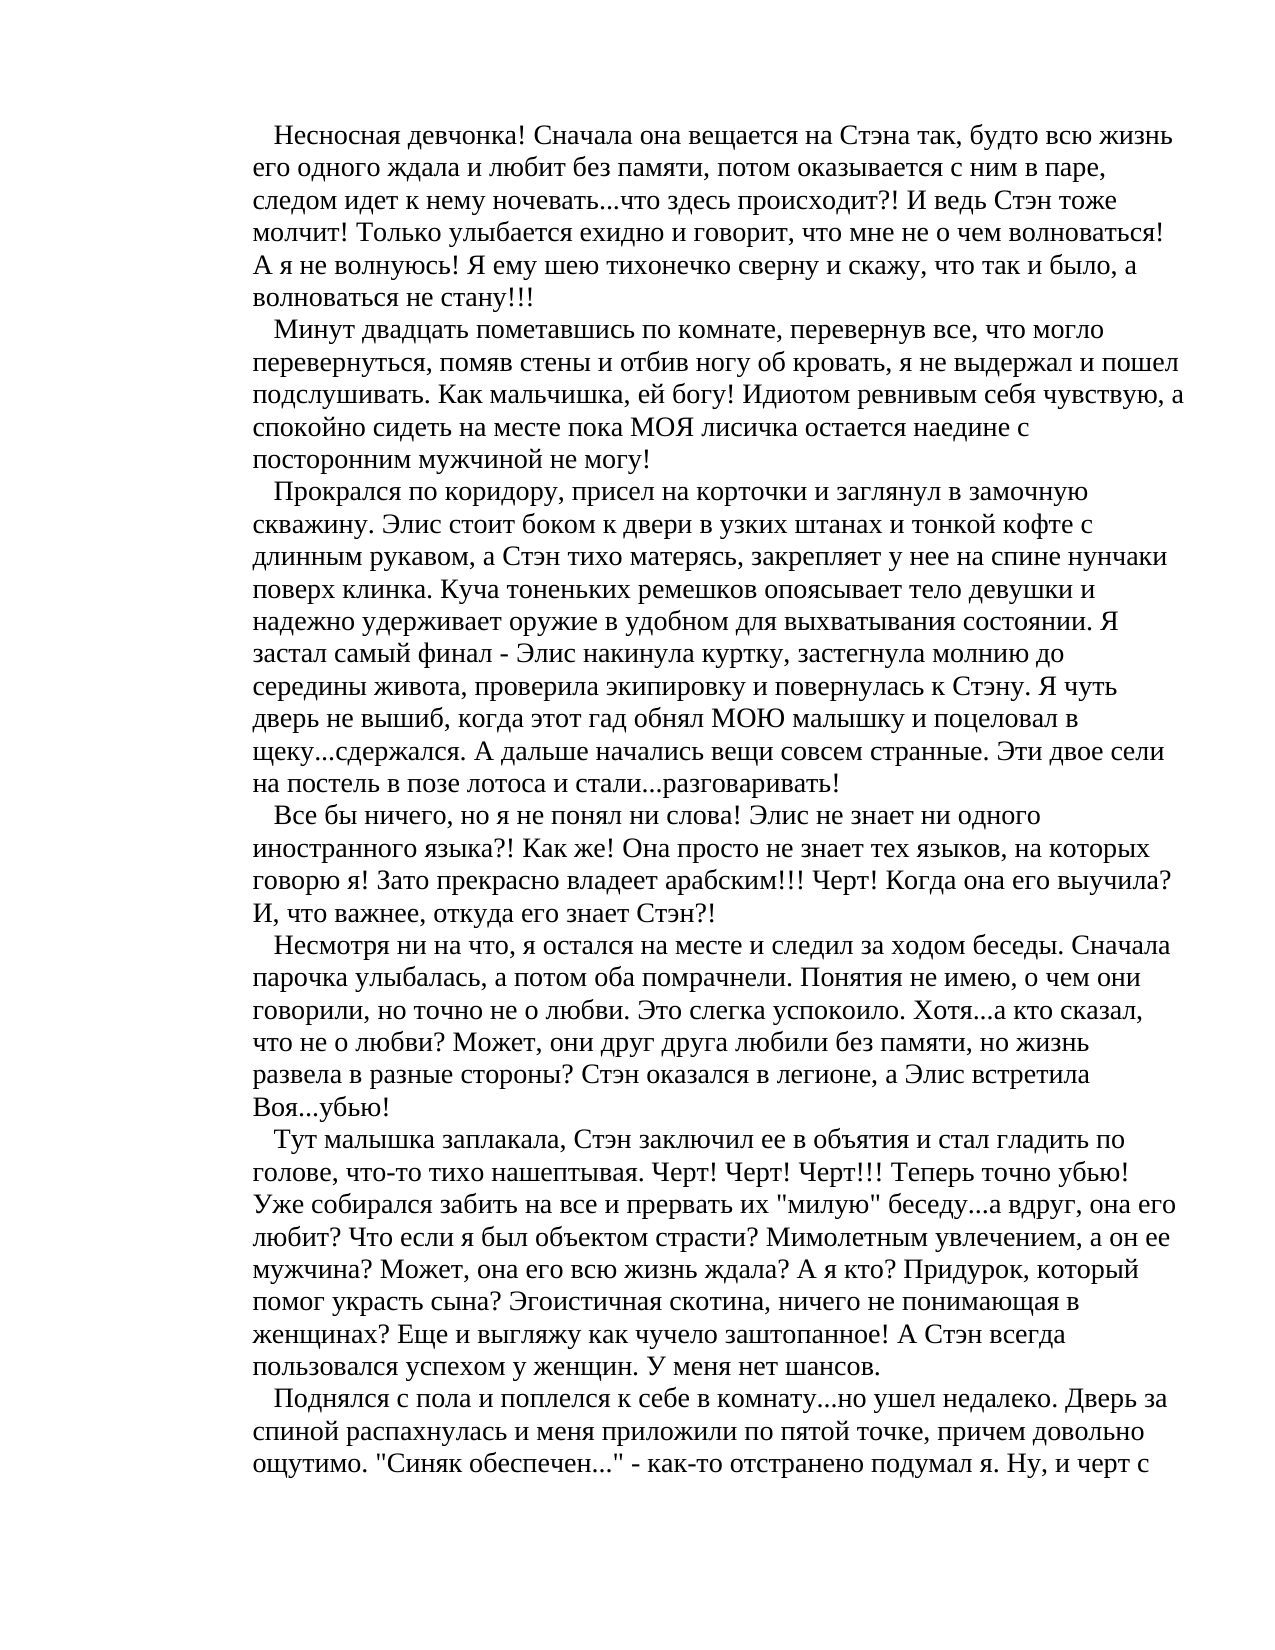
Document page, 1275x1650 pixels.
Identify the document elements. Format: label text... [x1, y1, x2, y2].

text Все бы ничего, но я не понял ни слова! Элис не знает ни одного иностранного языка?! Как же! Она просто не знает тех языков, на которых говорю я! Зато прекрасно владеет арабским!!! Черт! Когда она его выучила? И, что важнее, откуда его знает Стэн?! [252, 798, 1186, 928]
text Минут двадцать пометавшись по комнате, перевернув все, что могло перевернуться, помяв стены и отбив ногу об кровать, я не выдержал и пошел подслушивать. Как мальчишка, ей богу! Идиотом ревнивым себя чувствую, а спокойно сидеть на месте пока МОЯ лисичка остается наедине с посторонним мужчиной не могу! [252, 312, 1186, 474]
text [252, 1382, 1186, 1479]
text Несносная девчонка! Сначала она вещается на Стэна так, будто всю жизнь его одного ждала и любит без памяти, потом оказывается с ним в паре, следом идет к нему ночевать...что здесь происходит?! И ведь Стэн тоже молчит! Только улыбается ехидно и говорит, что мне не о чем волноваться! А я не волнуюсь! Я ему шею тихонечко сверну и скажу, что так и было, а волноваться не стану!!! [252, 118, 1186, 312]
text Несмотря ни на что, я остался на месте и следил за ходом беседы. Сначала парочка улыбалась, а потом оба помрачнели. Понятия не имею, о чем они говорили, но точно не о любви. Это слегка успокоило. Хотя...а кто сказал, что не о любви? Может, они друг друга любили без памяти, но жизнь развела в разные стороны? Стэн оказался в легионе, а Элис встретила Воя...убью! [252, 928, 1186, 1122]
text Тут малышка заплакала, Стэн заключил ее в объятия и стал гладить по голове, что-то тихо нашептывая. Черт! Черт! Черт!!! Теперь точно убью! Уже собирался забить на все и прервать их "милую" беседу...а вдруг, она его любит? Что если я был объектом страсти? Мимолетным увлечением, а он ее мужчина? Может, она его всю жизнь ждала? А я кто? Придурок, который помог украсть сына? Эгоистичная скотина, ничего не понимающая в женщинах? Еще и выгляжу как чучело заштопанное! А Стэн всегда пользовался успехом у женщин. У меня нет шансов. [252, 1122, 1186, 1382]
text Прокрался по коридору, присел на корточки и заглянул в замочную скважину. Элис стоит боком к двери в узких штанах и тонкой кофте с длинным рукавом, а Стэн тихо матерясь, закрепляет у нее на спине нунчаки поверх клинка. Куча тоненьких ремешков опоясывает тело девушки и надежно удерживает оружие в удобном для выхватывания состоянии. Я застал самый финал - Элис накинула куртку, застегнула молнию до середины живота, проверила экипировку и повернулась к Стэну. Я чуть дверь не вышиб, когда этот гад обнял МОЮ малышку и поцеловал в щеку...сдержался. А дальше начались вещи совсем странные. Эти двое сели на постель в позе лотоса и стали...разговаривать! [252, 474, 1186, 798]
